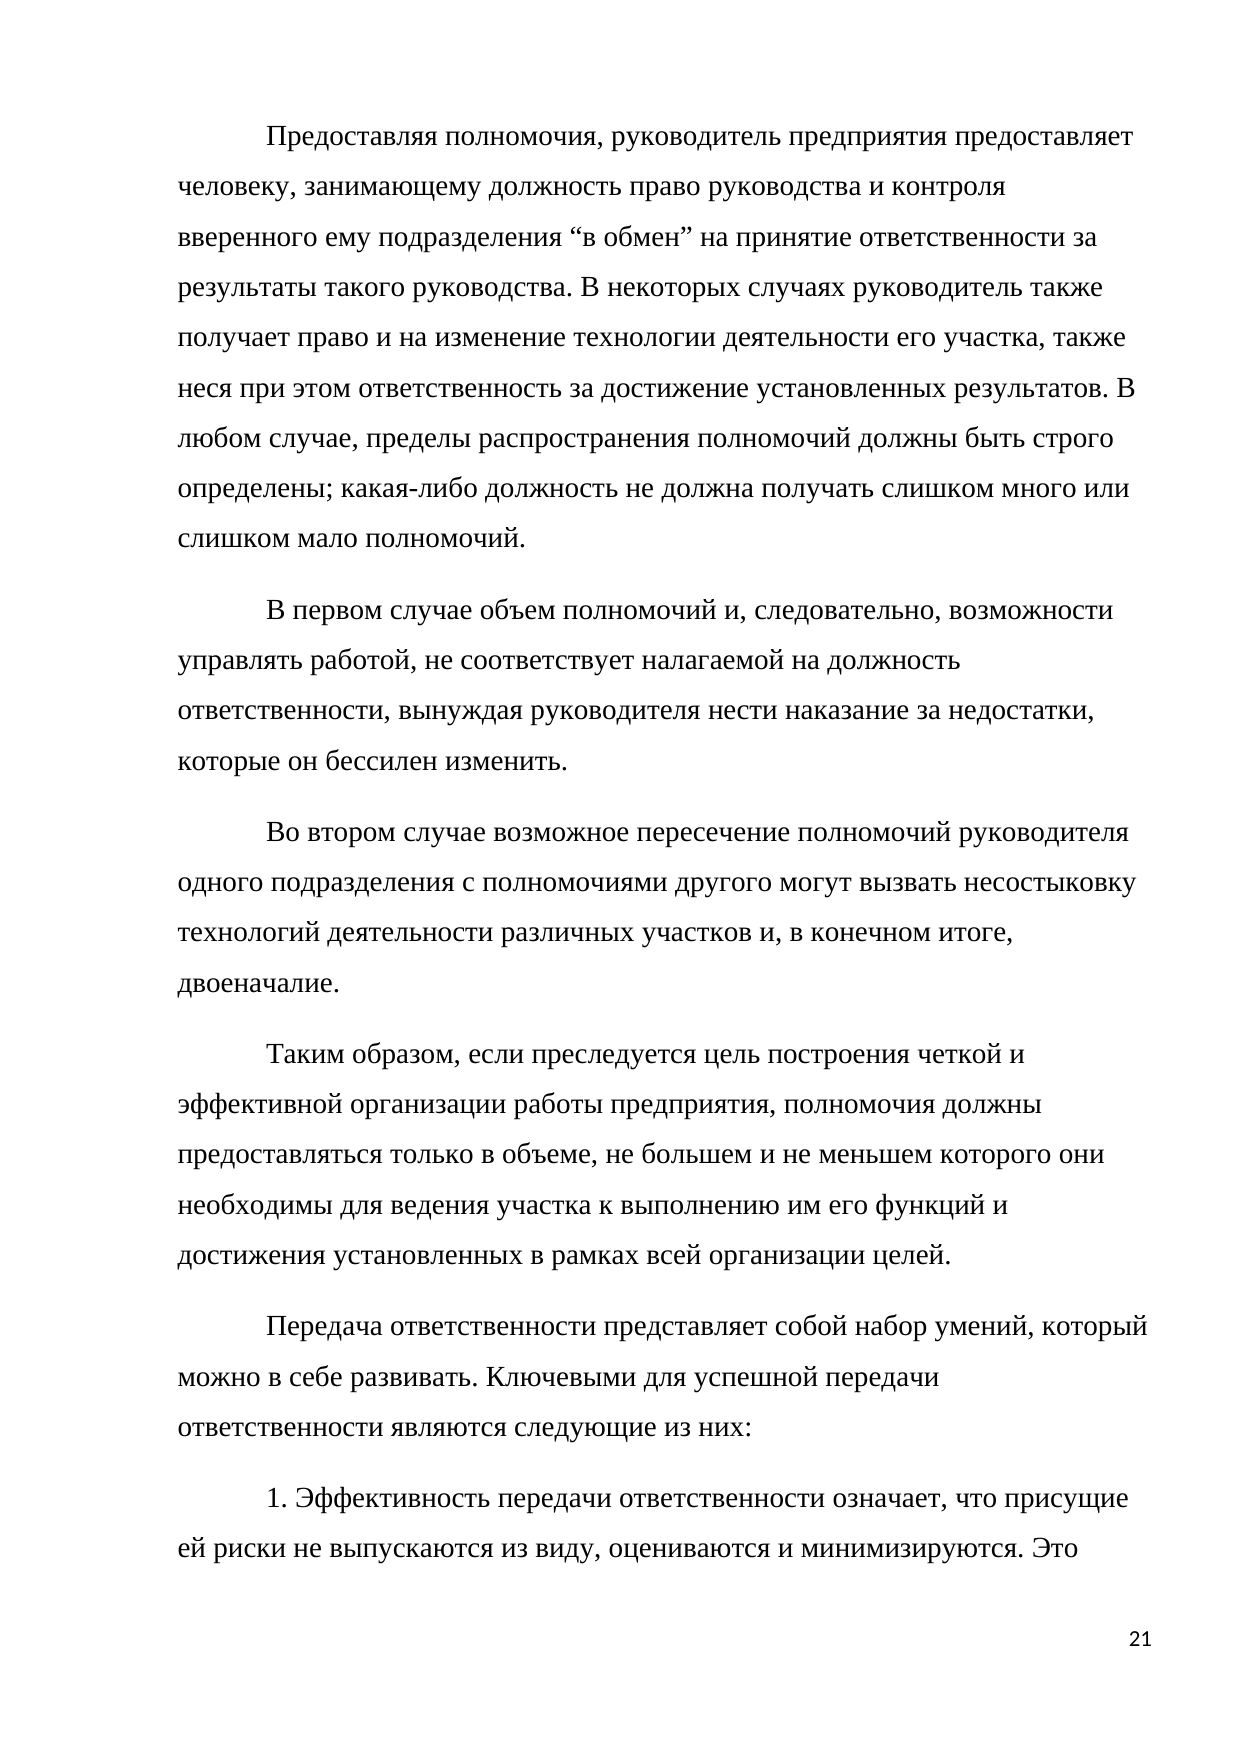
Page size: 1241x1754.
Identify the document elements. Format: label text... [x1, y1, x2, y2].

text Во втором случае возможное пересечение полномочий руководителя одного подразделения с полномочиями другого могут вызвать несостыковку технологий деятельности различных участков и, в конечном итоге, двоеначалие. [177, 814, 1152, 998]
text Предоставляя полномочия, руководитель предприятия предоставляет человеку, занимающему должность право руководства и контроля вверенного ему подразделения “в обмен” на принятие ответственности за результаты такого руководства. В некоторых случаях руководитель также получает право и на изменение технологии деятельности его участка, также неся при этом ответственность за достижение установленных результатов. В любом случае, пределы распространения полномочий должны быть строго определены; какая-либо должность не должна получать слишком много или слишком мало полномочий. [177, 118, 1152, 554]
text Таким образом, если преследуется цель построения четкой и эффективной организации работы предприятия, полномочия должны предоставляться только в объеме, не большем и не меньшем которого они необходимы для ведения участка к выполнению им его функций и достижения установленных в рамках всей организации целей. [177, 1036, 1152, 1271]
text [177, 1480, 1152, 1564]
text Пepeдaчa ответственности представляет собой нaбop умений, который можно в ceбe развивать. Ключевыми для успешной передачи ответственности являются следующие из них: [177, 1308, 1152, 1442]
text В первом случае объем полномочий и, следовательно, возможности управлять работой, не соответствует налагаемой на должность ответственности, вынуждая руководителя нести наказание за недостатки, которые он бессилен изменить. [177, 592, 1152, 776]
